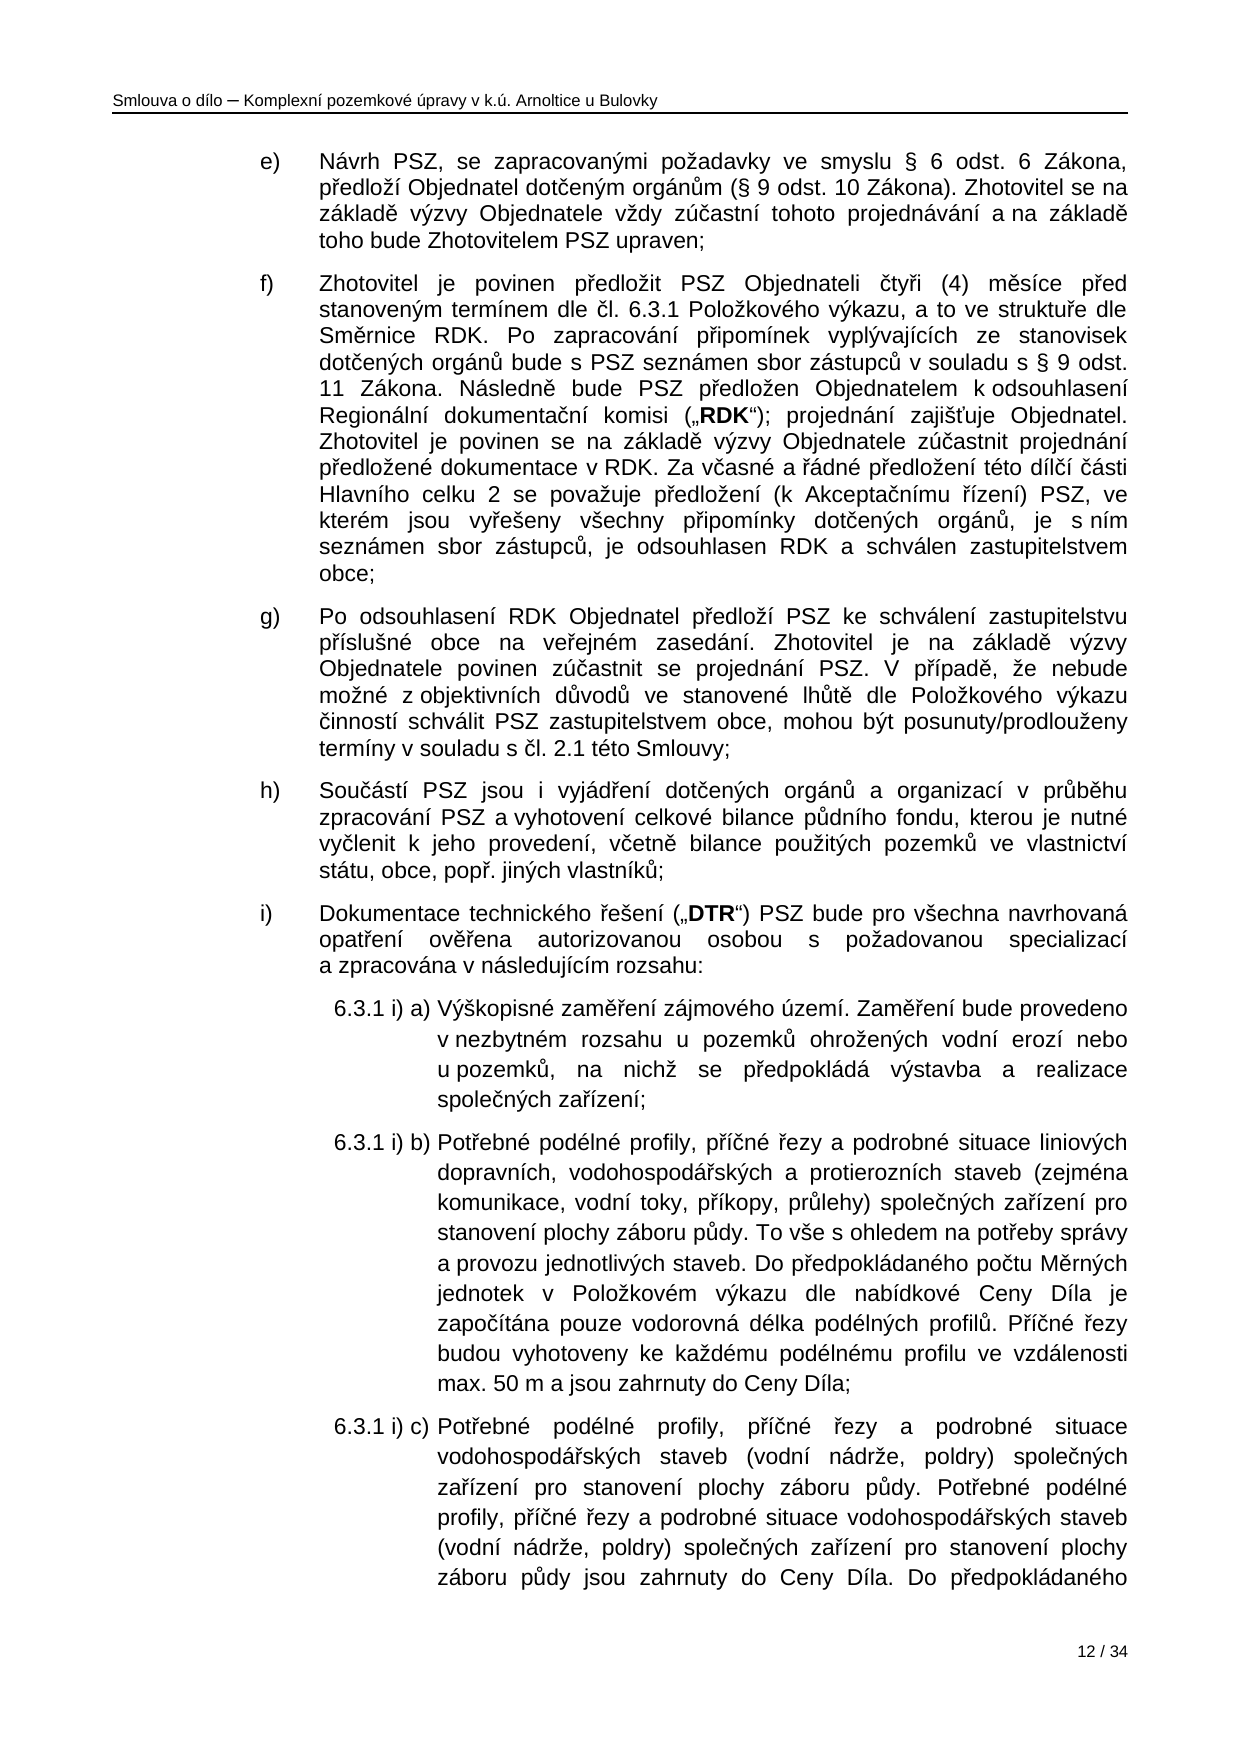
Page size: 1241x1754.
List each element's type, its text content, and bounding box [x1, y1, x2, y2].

list Výškopisné zaměření zájmového území. Zaměření bude provedeno v nezbytném rozsahu u pozemků ohrožených vodní erozí nebo u pozemků, na nichž se předpokládá výstavba a realizace společných zařízení; [334, 995, 1128, 1112]
list Součástí PSZ jsou i vyjádření dotčených orgánů a organizací v průběhu zpracování PSZ a vyhotovení celkové bilance půdního fondu, kterou je nutné vyčlenit k jeho provedení, včetně bilance použitých pozemků ve vlastnictví státu, obce, popř. jiných vlastníků; [260, 777, 1128, 883]
list Návrh PSZ, se zapracovanými požadavky ve smyslu § 6 odst. 6 Zákona, předloží Objednatel dotčeným orgánům (§ 9 odst. 10 Zákona). Zhotovitel se na základě výzvy Objednatele vždy zúčastní tohoto projednávání a na základě toho bude Zhotovitelem PSZ upraven; [260, 148, 1128, 253]
list Dokumentace technického řešení („DTR“) PSZ bude pro všechna navrhovaná opatření ověřena autorizovanou osobou s požadovanou specializací a zpracována v následujícím rozsahu: [260, 899, 1128, 979]
list Potřebné podélné profily, příčné řezy a podrobné situace liniových dopravních, vodohospodářských a protierozních staveb (zejména komunikace, vodní toky, příkopy, průlehy) společných zařízení pro stanovení plochy záboru půdy. To vše s ohledem na potřeby správy a provozu jednotlivých staveb. Do předpokládaného počtu Měrných jednotek v Položkovém výkazu dle nabídkové Ceny Díla je započítána pouze vodorovná délka podélných profilů. Příčné řezy budou vyhotoveny ke každému podélnému profilu ve vzdálenosti max. 50 m a jsou zahrnuty do Ceny Díla; [334, 1129, 1128, 1397]
list Po odsouhlasení RDK Objednatel předloží PSZ ke schválení zastupitelstvu příslušné obce na veřejném zasedání. Zhotovitel je na základě výzvy Objednatele povinen zúčastnit se projednání PSZ. V případě, že nebude možné z objektivních důvodů ve stanovené lhůtě dle Položkového výkazu činností schválit PSZ zastupitelstvem obce, mohou být posunuty/prodlouženy termíny v souladu s čl. 2.1 této Smlouvy; [260, 603, 1128, 761]
list Zhotovitel je povinen předložit PSZ Objednateli čtyři (4) měsíce před stanoveným termínem dle čl. 6.3.1 Položkového výkazu, a to ve struktuře dle Směrnice RDK. Po zapracování připomínek vyplývajících ze stanovisek dotčených orgánů bude s PSZ seznámen sbor zástupců v souladu s § 9 odst. 11 Zákona. Následně bude PSZ předložen Objednatelem k odsouhlasení Regionální dokumentační komisi („RDK“); projednání zajišťuje Objednatel. Zhotovitel je povinen se na základě výzvy Objednatele zúčastnit projednání předložené dokumentace v RDK. Za včasné a řádné předložení této dílčí části Hlavního celku 2 se považuje předložení (k Akceptačnímu řízení) PSZ, ve kterém jsou vyřešeny všechny připomínky dotčených orgánů, je s ním seznámen sbor zástupců, je odsouhlasen RDK a schválen zastupitelstvem obce; [260, 270, 1128, 586]
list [334, 1413, 1128, 1590]
